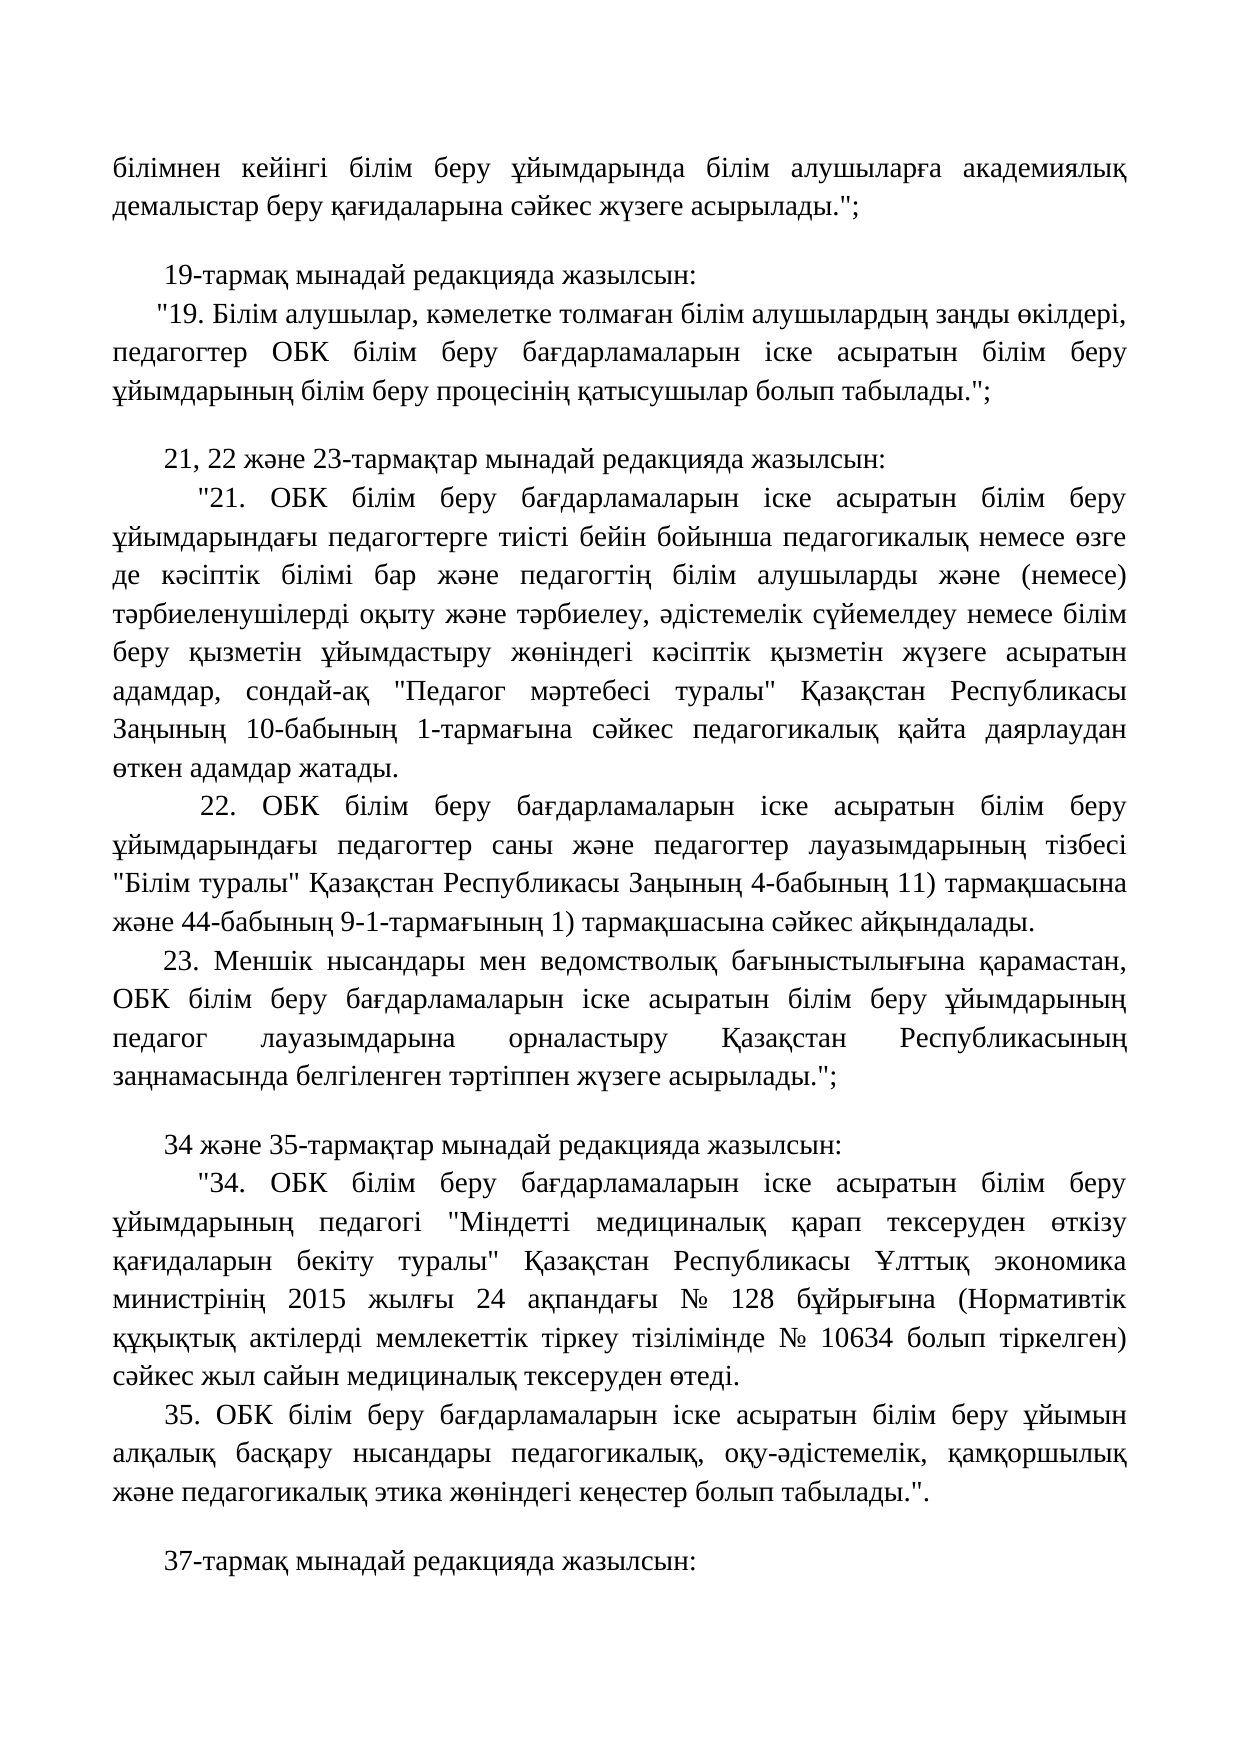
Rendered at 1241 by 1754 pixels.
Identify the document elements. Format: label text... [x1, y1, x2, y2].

text 35. ОБК білім беру бағдарламаларын іске асыратын білім беру ұйымын алқалық басқару нысандары педагогикалық, оқу-әдістемелік, қамқоршылық және педагогикалық этика жөніндегі кеңестер болып табылады.". [112, 1397, 1128, 1507]
text 37-тармақ мынадай редакцияда жазылсын: [112, 1543, 1128, 1576]
text 23. Меншік нысандары мен ведомстволық бағыныстылығына қарамастан, ОБК бiлiм беру бағдарламаларын іске асыратын білім беру ұйымдарының педагог лауазымдарына орналастыру Қазақстан Республикасының заңнамасында белгіленген тәртіппен жүзеге асырылады."; [112, 943, 1128, 1092]
text 22. ОБК білім беру бағдарламаларын іске асыратын білім беру ұйымдарындағы педагогтер саны және педагогтер лауазымдарының тізбесі "Білім туралы" Қазақстан Республикасы Заңының 4-бабының 11) тармақшасына және 44-бабының 9-1-тармағының 1) тармақшасына сәйкес айқындалады. [112, 788, 1128, 938]
text 21, 22 және 23-тармақтар мынадай редакцияда жазылсын: [112, 442, 1128, 475]
text "19. Білім алушылар, кәмелетке толмаған білім алушылардың заңды өкілдері, педагогтер ОБК білім беру бағдарламаларын іске асыратын білім беру ұйымдарының білім беру процесінің қатысушылар болып табылады."; [112, 296, 1128, 406]
text "21. ОБК білім беру бағдарламаларын іске асыратын білім беру ұйымдарындағы педагогтерге тиісті бейін бойынша педагогикалық немесе өзге де кәсіптік білімі бар және педагогтің білім алушыларды және (немесе) тәрбиеленушілерді оқыту және тәрбиелеу, әдістемелік сүйемелдеу немесе білім беру қызметін ұйымдастыру жөніндегі кәсіптік қызметін жүзеге асыратын адамдар, сондай-ақ "Педагог мәртебесі туралы" Қазақстан Республикасы Заңының 10-бабының 1-тармағына сәйкес педагогикалық қайта даярлаудан өткен адамдар жатады. [112, 480, 1128, 783]
text "34. ОБК білім беру бағдарламаларын іске асыратын білім беру ұйымдарының педагогі "Міндетті медициналық қарап тексеруден өткізу қағидаларын бекіту туралы" Қазақстан Республикасы Ұлттық экономика министрінің 2015 жылғы 24 ақпандағы № 128 бұйрығына (Нормативтік құқықтық актілерді мемлекеттік тіркеу тізілімінде № 10634 болып тіркелген) сәйкес жыл сайын медициналық тексеруден өтеді. [112, 1166, 1128, 1392]
text 19-тармақ мынадай редакцияда жазылсын: [112, 257, 1128, 291]
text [112, 150, 1128, 222]
text 34 және 35-тармақтар мынадай редакцияда жазылсын: [112, 1127, 1128, 1161]
